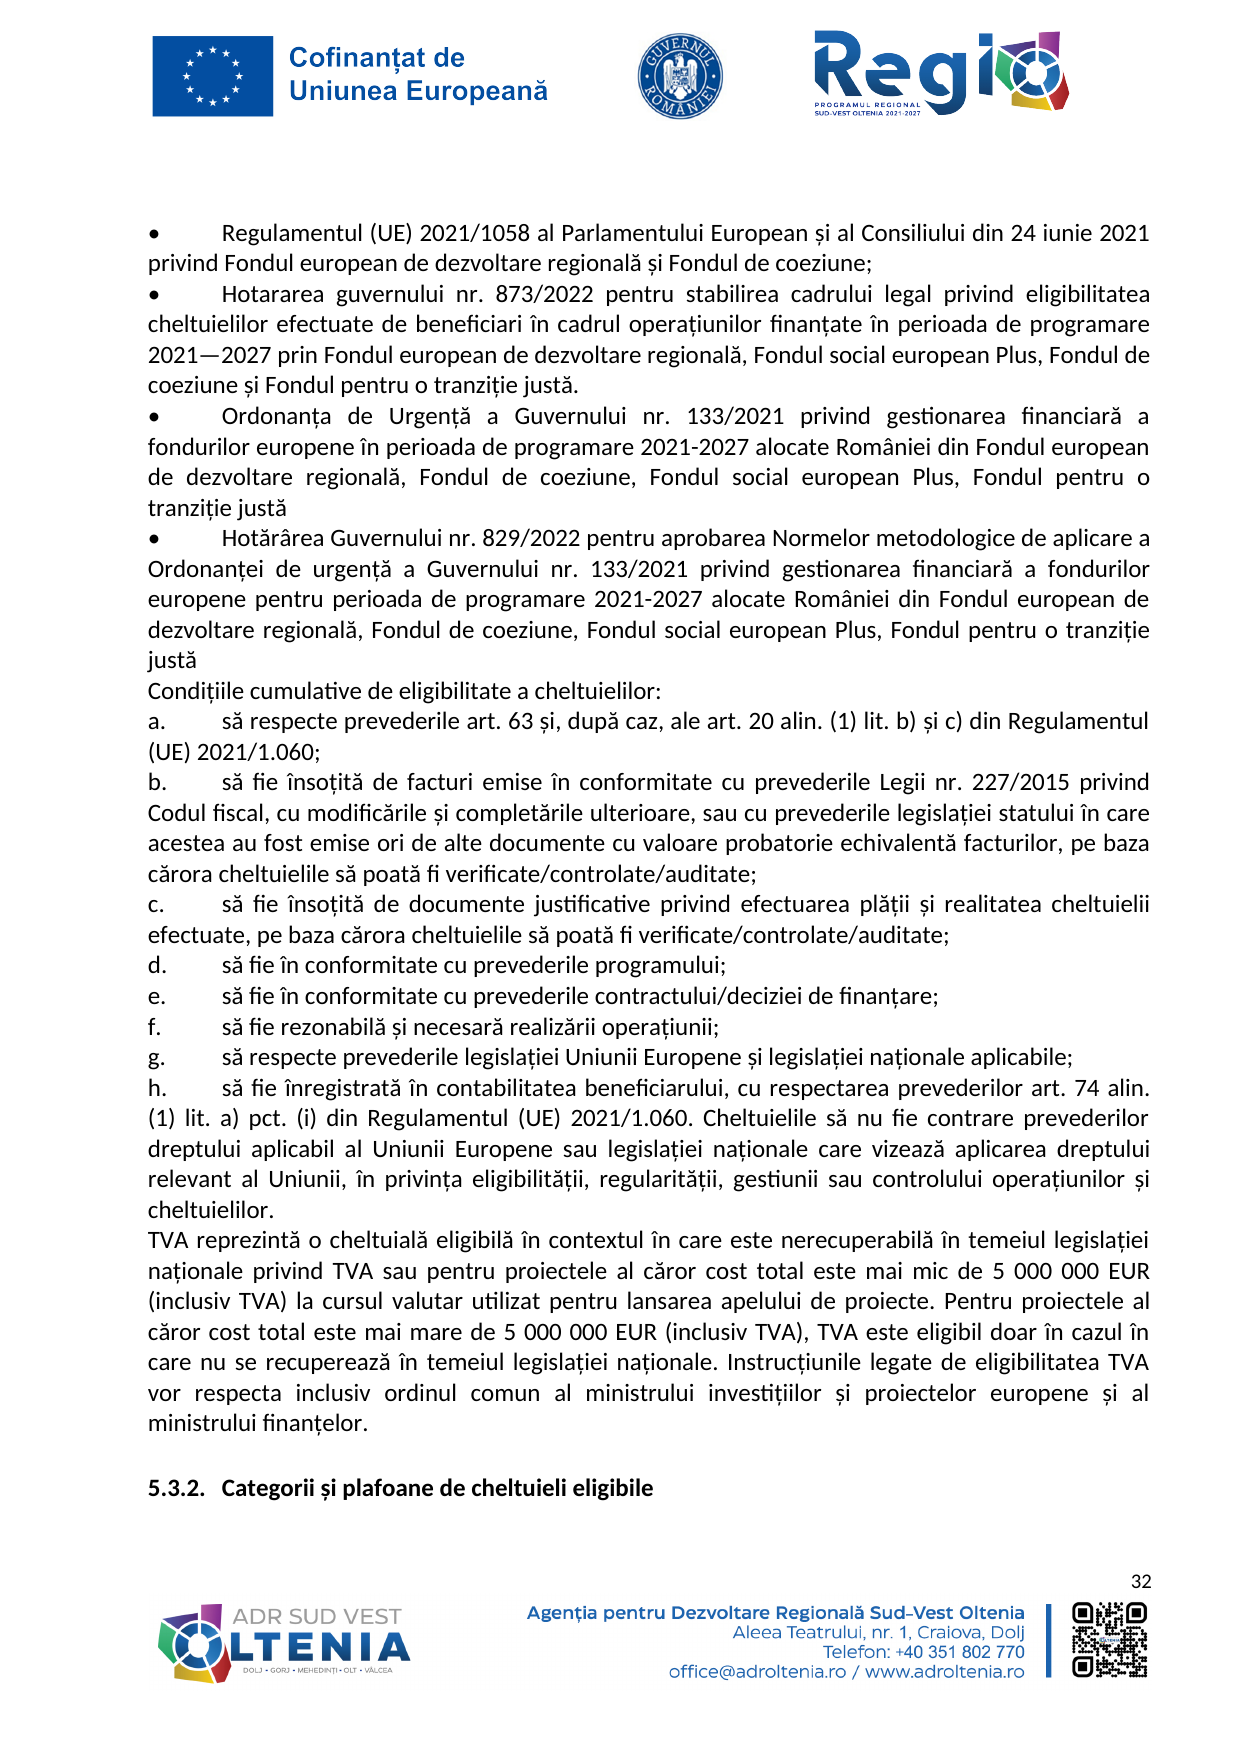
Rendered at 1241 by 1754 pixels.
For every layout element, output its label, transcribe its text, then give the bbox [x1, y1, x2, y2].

picture [148, 1593, 1152, 1691]
text TVA reprezintă o cheltuială eligibilă în contextul în care este nerecuperabilă în temeiul legislației naționale privind TVA sau pentru proiectele al căror cost total este mai mic de 5 000 000 EUR (inclusiv TVA) la cursul valutar utilizat pentru lansarea apelului de proiecte. Pentru proiectele al căror cost total este mai mare de 5 000 000 EUR (inclusiv TVA), TVA este eligibil doar în cazul în care nu se recuperează în temeiul legislației naționale. Instrucțiunile legate de eligibilitatea TVA vor respecta inclusiv ordinul comun al ministrului investițiilor și proiectelor europene și al ministrului finanțelor. [148, 1224, 1152, 1438]
text Condițiile cumulative de eligibilitate a cheltuielilor: [148, 675, 1152, 705]
text • Ordonanța de Urgență a Guvernului nr. 133/2021 privind gestionarea financiară a fondurilor europene în perioada de programare 2021-2027 alocate României din Fondul european de dezvoltare regională, Fondul de coeziune, Fondul social european Plus, Fondul pentru o tranziție justă [148, 400, 1152, 522]
picture [812, 29, 1071, 119]
text d. să fie în conformitate cu prevederile programului; [148, 949, 1152, 980]
picture [147, 31, 550, 120]
text b. să fie însoțită de facturi emise în conformitate cu prevederile Legii nr. 227/2015 privind Codul fiscal, cu modificările și completările ulterioare, sau cu prevederile legislației statului în care acestea au fost emise ori de alte documente cu valoare probatorie echivalentă facturilor, pe baza cărora cheltuielile să poată fi verificate/controlate/auditate; [148, 766, 1152, 888]
text c. să fie însoțită de documente justificative privind efectuarea plății și realitatea cheltuielii efectuate, pe baza cărora cheltuielile să poată fi verificate/controlate/auditate; [148, 888, 1152, 949]
text • Hotararea guvernului nr. 873/2022 pentru stabilirea cadrului legal privind eligibilitatea cheltuielilor efectuate de beneficiari în cadrul operațiunilor finanțate în perioada de programare 2021—2027 prin Fondul european de dezvoltare regională, Fondul social european Plus, Fondul de coeziune și Fondul pentru o tranziție justă. [148, 278, 1152, 400]
text • Hotărârea Guvernului nr. 829/2022 pentru aprobarea Normelor metodologice de aplicare a Ordonanței de urgență a Guvernului nr. 133/2021 privind gestionarea financiară a fondurilor europene pentru perioada de programare 2021-2027 alocate României din Fondul european de dezvoltare regională, Fondul de coeziune, Fondul social european Plus, Fondul pentru o tranziție justă [148, 522, 1152, 675]
text e. să fie în conformitate cu prevederile contractului/deciziei de finanțare; [148, 980, 1152, 1011]
text a. să respecte prevederile art. 63 și, după caz, ale art. 20 alin. (1) lit. b) și c) din Regulamentul (UE) 2021/1.060; [148, 705, 1152, 766]
subtitle 5.3.2. Categorii și plafoane de cheltuieli eligibile [148, 1473, 1152, 1503]
text g. să respecte prevederile legislației Uniunii Europene și legislației naționale aplicabile; [148, 1041, 1152, 1072]
text f. să fie rezonabilă și necesară realizării operațiunii; [148, 1011, 1152, 1041]
text • Regulamentul (UE) 2021/1058 al Parlamentului European și al Consiliului din 24 iunie 2021 privind Fondul european de dezvoltare regională și Fondul de coeziune; [148, 217, 1152, 278]
text h. să fie înregistrată în contabilitatea beneficiarului, cu respectarea prevederilor art. 74 alin. (1) lit. a) pct. (i) din Regulamentul (UE) 2021/1.060. Cheltuielile să nu fie contrare prevederilor dreptului aplicabil al Uniunii Europene sau legislației naționale care vizează aplicarea dreptului relevant al Uniunii, în privința eligibilității, regularității, gestiunii sau controlului operațiunilor și cheltuielilor. [148, 1072, 1152, 1224]
picture [633, 31, 728, 121]
